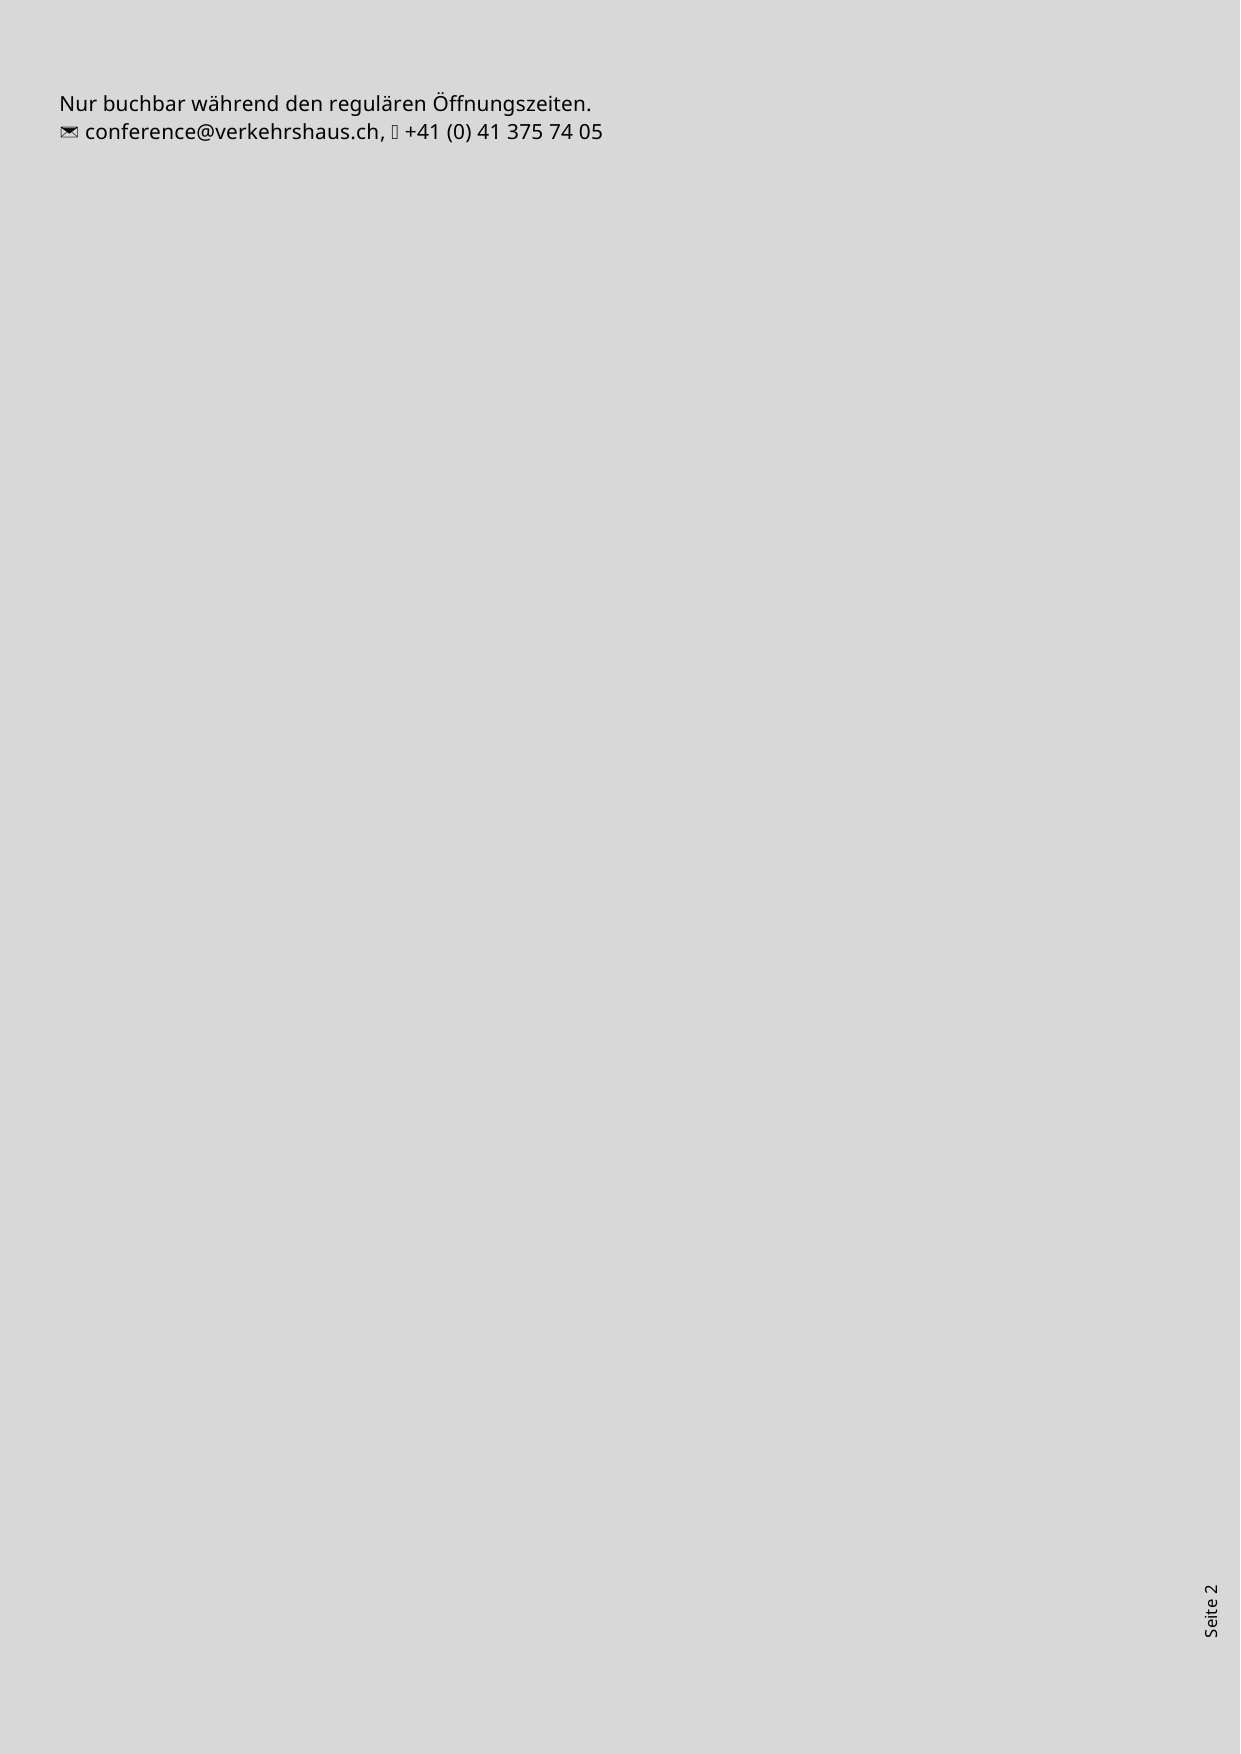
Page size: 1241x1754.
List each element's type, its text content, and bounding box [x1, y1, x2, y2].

text Nur buchbar während den regulären Öffnungszeiten. conference@verkehrshaus.ch, +41 (0) 41 375 74 05 [59, 89, 1181, 146]
